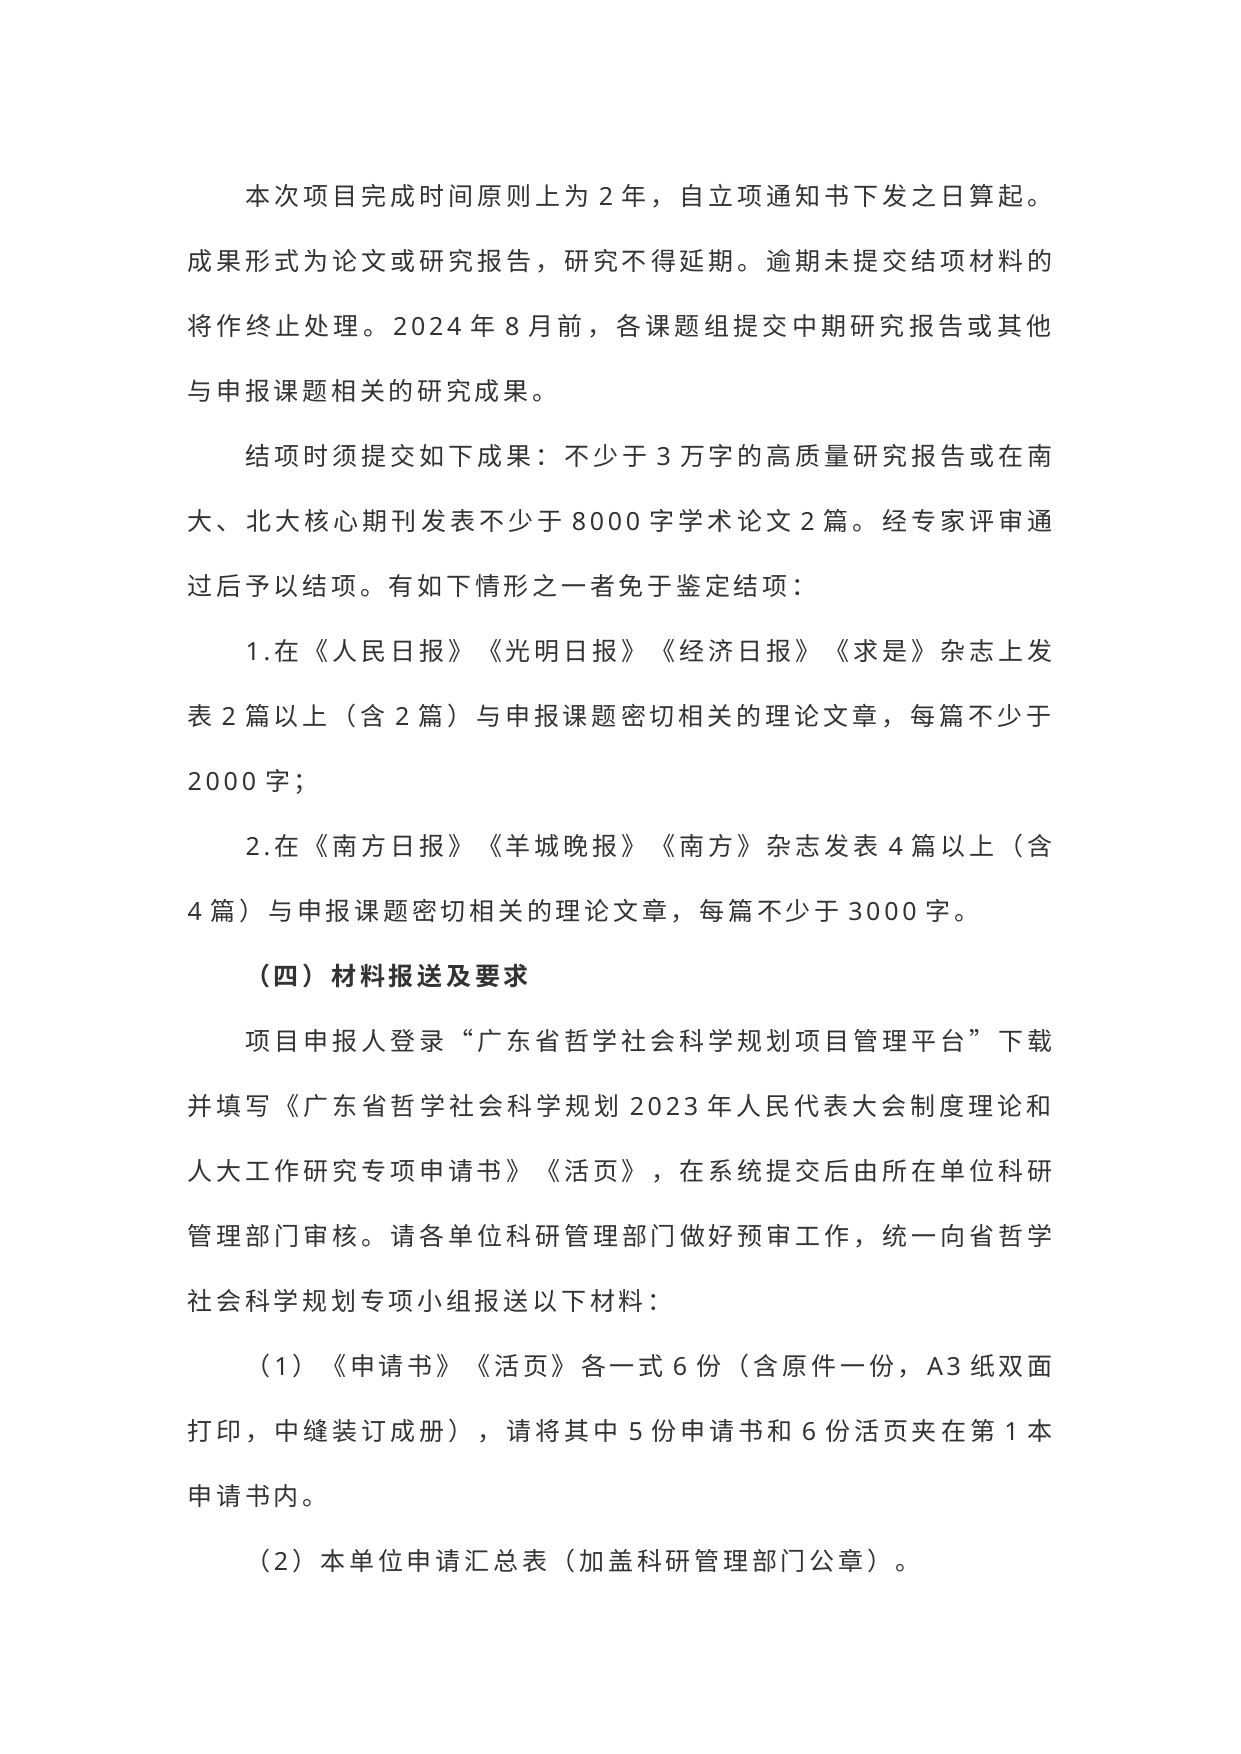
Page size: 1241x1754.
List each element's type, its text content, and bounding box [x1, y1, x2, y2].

text （1）《申请书》《活页》各一式6份（含原件一份，A3纸双面打印，中缝装订成册），请将其中5份申请书和6份活页夹在第1本申请书内。 [187, 1332, 1053, 1527]
text 本次项目完成时间原则上为2年，自立项通知书下发之日算起。成果形式为论文或研究报告，研究不得延期。逾期未提交结项材料的将作终止处理。2024年8月前，各课题组提交中期研究报告或其他与申报课题相关的研究成果。 [187, 162, 1053, 422]
text 结项时须提交如下成果：不少于3万字的高质量研究报告或在南大、北大核心期刊发表不少于8000字学术论文2篇。经专家评审通过后予以结项。有如下情形之一者免于鉴定结项： [187, 422, 1053, 617]
text 项目申报人登录“广东省哲学社会科学规划项目管理平台”下载并填写《广东省哲学社会科学规划2023年人民代表大会制度理论和人大工作研究专项申请书》《活页》，在系统提交后由所在单位科研管理部门审核。请各单位科研管理部门做好预审工作，统一向省哲学社会科学规划专项小组报送以下材料： [187, 1007, 1053, 1332]
text （四）材料报送及要求 [187, 942, 1053, 1007]
text 1.在《人民日报》《光明日报》《经济日报》《求是》杂志上发表2篇以上（含2篇）与申报课题密切相关的理论文章，每篇不少于2000字； [187, 617, 1053, 812]
text （2）本单位申请汇总表（加盖科研管理部门公章）。 [187, 1527, 1053, 1592]
text 2.在《南方日报》《羊城晚报》《南方》杂志发表4篇以上（含4篇）与申报课题密切相关的理论文章，每篇不少于3000字。 [187, 812, 1053, 942]
